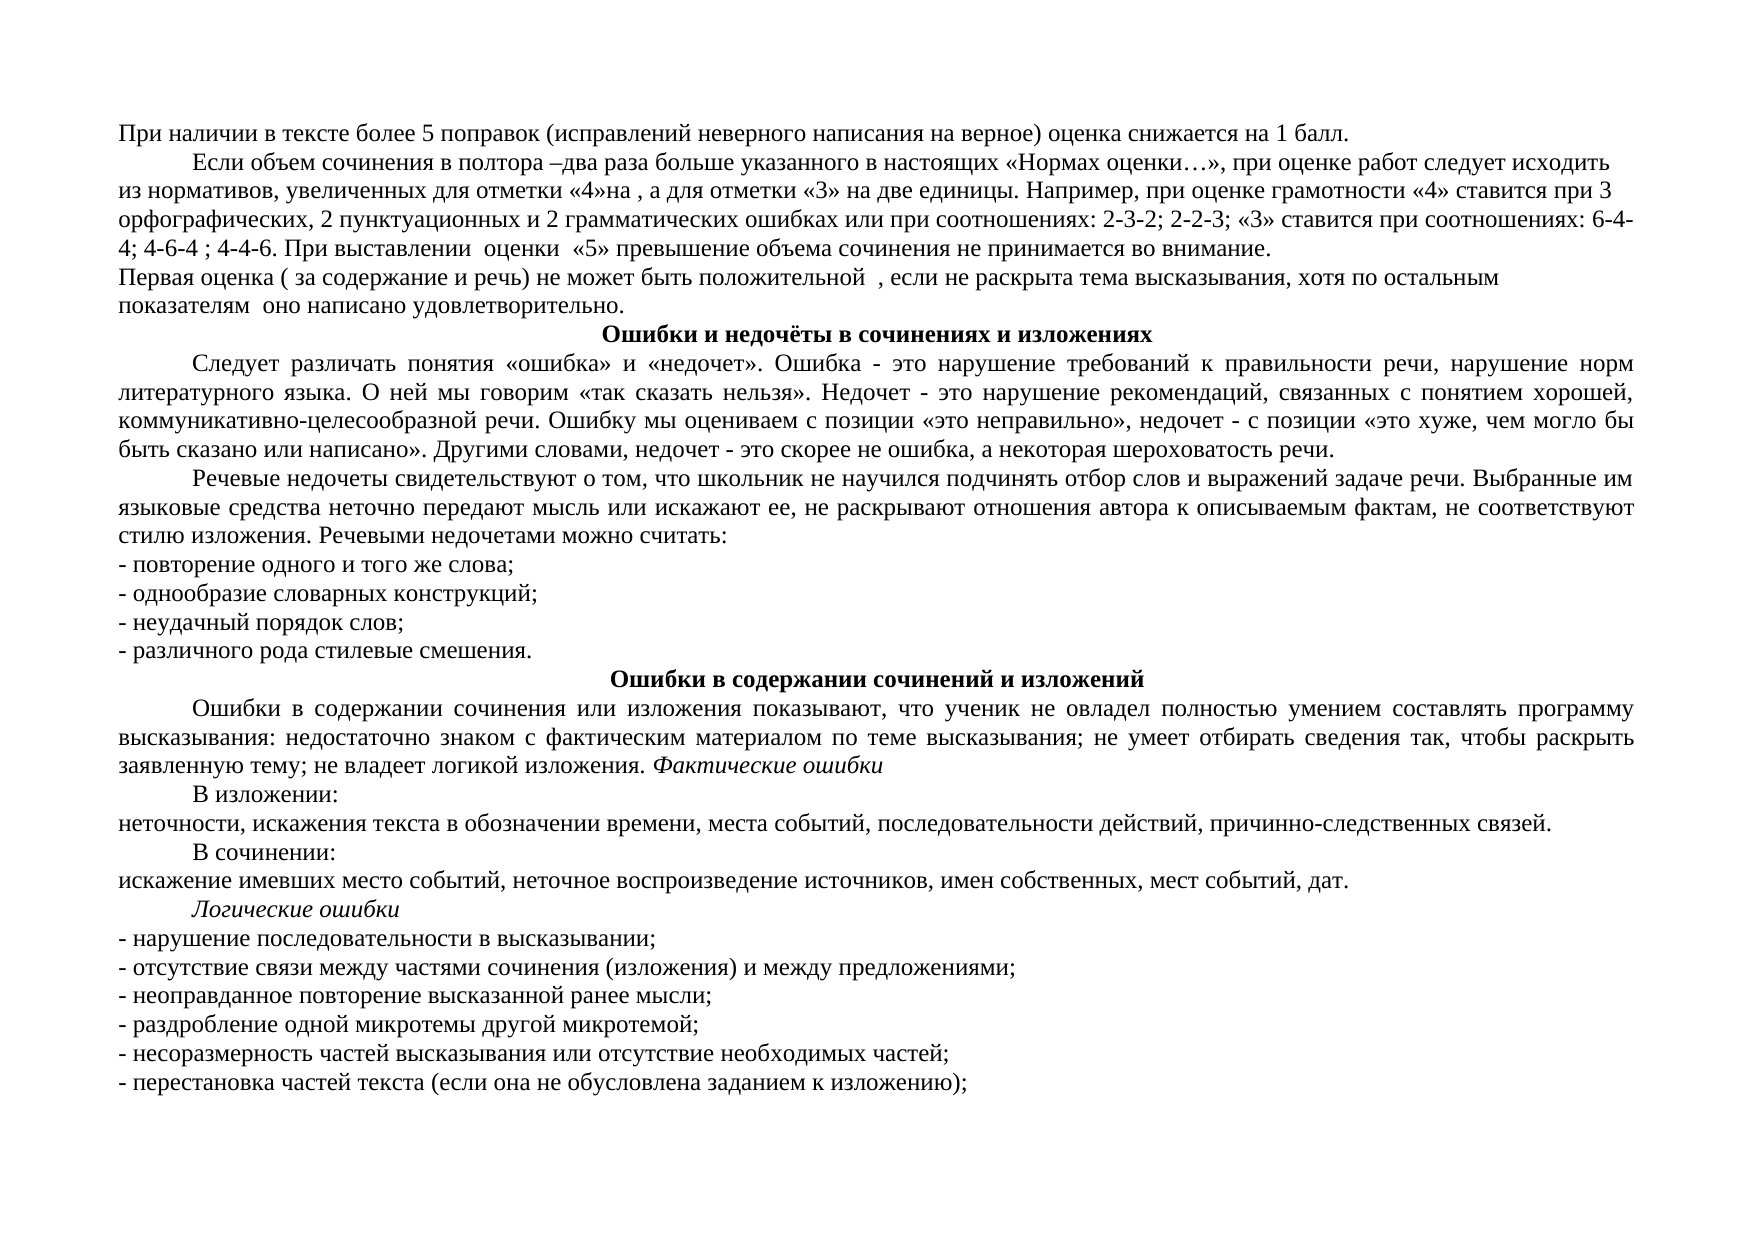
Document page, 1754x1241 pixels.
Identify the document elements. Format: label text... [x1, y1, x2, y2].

text При наличии в тексте более 5 поправок (исправлений неверного написания на верное) оценка снижается на 1 балл. [118, 118, 1636, 147]
text В изложении: [118, 779, 1636, 808]
text - неудачный порядок слов; [118, 607, 1636, 636]
text Ошибки и недочёты в сочинениях и изложениях [118, 319, 1636, 348]
text - несоразмерность частей высказывания или отсутствие необходимых частей; [118, 1038, 1636, 1067]
text Первая оценка ( за содержание и речь) не может быть положительной , если не раскрыта тема высказывания, хотя по остальным показателям оно написано удовлетворительно. [118, 262, 1636, 319]
text - неоправданное повторение высказанной ранее мысли; [118, 981, 1636, 1009]
text Следует различать понятия «ошибка» и «недочет». Ошибка - это нарушение требований к правильности речи, нарушение норм литературного языка. О ней мы говорим «так сказать нельзя». Недочет - это нарушение рекомендаций, связанных с понятием хорошей, коммуникативно-целесообразной речи. Ошибку мы оцениваем с позиции «это неправильно», недочет - с позиции «это хуже, чем могло бы быть сказано или написано». Другими словами, недочет - это скорее не ошибка, а некоторая шероховатость речи. [118, 348, 1636, 463]
text - отсутствие связи между частями сочинения (изложения) и между предложениями; [118, 952, 1636, 981]
text В сочинении: [118, 837, 1636, 866]
text - нарушение последовательности в высказывании; [118, 923, 1636, 952]
text Ошибки в содержании сочинения или изложения показывают, что ученик не овладел полностью умением составлять программу высказывания: недостаточно знаком с фактическим материалом по теме высказывания; не умеет отбирать сведения так, чтобы раскрыть заявленную тему; не владеет логикой изложения. Фактические ошибки [118, 693, 1636, 779]
text Речевые недочеты свидетельствуют о том, что школьник не научился подчинять отбор слов и выражений задаче речи. Выбранные им языковые средства неточно передают мысль или искажают ее, не раскрывают отношения автора к описываемым фактам, не соответствуют стилю изложения. Речевыми недочетами можно считать: [118, 463, 1636, 549]
text Логические ошибки [118, 894, 1636, 923]
text неточности, искажения текста в обозначении времени, места событий, последовательности действий, причинно-следственных связей. [118, 808, 1636, 837]
text - однообразие словарных конструкций; [118, 578, 1636, 607]
text - раздробление одной микротемы другой микротемой; [118, 1009, 1636, 1038]
text - различного рода стилевые смешения. [118, 636, 1636, 664]
text - перестановка частей текста (если она не обусловлена заданием к изложению); [118, 1067, 1636, 1096]
text Ошибки в содержании сочинений и изложений [118, 664, 1636, 693]
text - повторение одного и того же слова; [118, 549, 1636, 578]
text искажение имевших место событий, неточное воспроизведение источников, имен собственных, мест событий, дат. [118, 866, 1636, 894]
text Если объем сочинения в полтора –два раза больше указанного в настоящих «Нормах оценки…», при оценке работ следует исходить из нормативов, увеличенных для отметки «4»на , а для отметки «3» на две единицы. Например, при оценке грамотности «4» ставится при 3 орфографических, 2 пунктуационных и 2 грамматических ошибках или при соотношениях: 2-3-2; 2-2-3; «3» ставится при соотношениях: 6-4-4; 4-6-4 ; 4-4-6. При выставлении оценки «5» превышение объема сочинения не принимается во внимание. [118, 147, 1636, 262]
